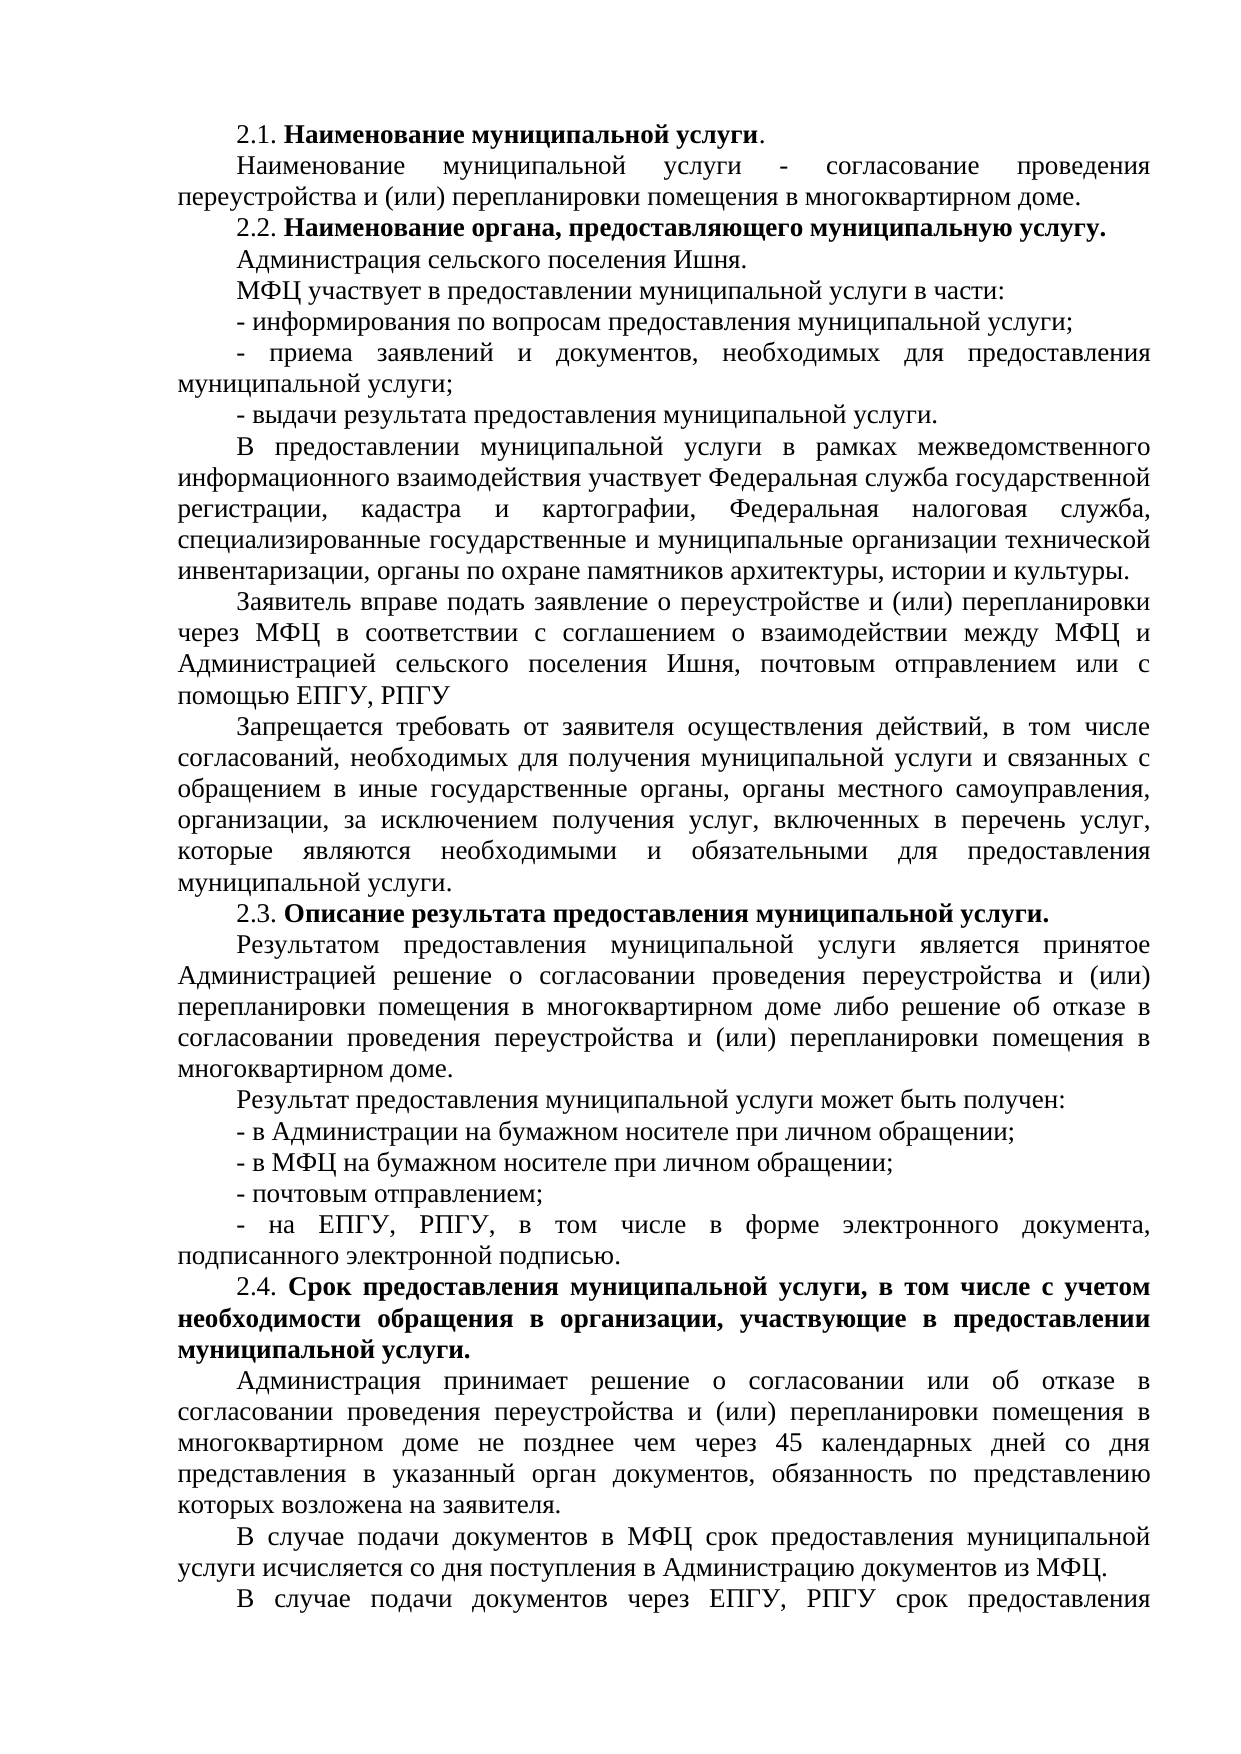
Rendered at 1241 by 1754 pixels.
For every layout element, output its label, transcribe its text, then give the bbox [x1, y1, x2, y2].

text Результатом предоставления муниципальной услуги является принятое Администрацией решение о согласовании проведения переустройства и (или) перепланировки помещения в многоквартирном доме либо решение об отказе в согласовании проведения переустройства и (или) перепланировки помещения в многоквартирном доме. [177, 928, 1152, 1084]
text - почтовым отправлением; [177, 1177, 1152, 1208]
text - приема заявлений и документов, необходимых для предоставления муниципальной услуги; [177, 336, 1152, 398]
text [177, 1582, 1152, 1613]
text Заявитель вправе подать заявление о переустройстве и (или) перепланировки через МФЦ в соответствии с соглашением о взаимодействии между МФЦ и Администрацией сельского поселения Ишня, почтовым отправлением или с помощью ЕПГУ, РПГУ [177, 585, 1152, 710]
text - в Администрации на бумажном носителе при личном обращении; [177, 1115, 1152, 1146]
text Наименование муниципальной услуги - согласование проведения переустройства и (или) перепланировки помещения в многоквартирном доме. [177, 149, 1152, 212]
text - информирования по вопросам предоставления муниципальной услуги; [177, 305, 1152, 336]
text Запрещается требовать от заявителя осуществления действий, в том числе согласований, необходимых для получения муниципальной услуги и связанных с обращением в иные государственные органы, органы местного самоуправления, организации, за исключением получения услуг, включенных в перечень услуг, которые являются необходимыми и обязательными для предоставления муниципальной услуги. [177, 710, 1152, 897]
text 2.4. Срок предоставления муниципальной услуги, в том числе с учетом необходимости обращения в организации, участвующие в предоставлении муниципальной услуги. [177, 1271, 1152, 1364]
text 2.2. Наименование органа, предоставляющего муниципальную услугу. [177, 212, 1152, 243]
text В случае подачи документов в МФЦ срок предоставления муниципальной услуги исчисляется со дня поступления в Администрацию документов из МФЦ. [177, 1520, 1152, 1582]
text 2.1. Наименование муниципальной услуги. [177, 118, 1152, 149]
text В предоставлении муниципальной услуги в рамках межведомственного информационного взаимодействия участвует Федеральная служба государственной регистрации, кадастра и картографии, Федеральная налоговая служба, специализированные государственные и муниципальные организации технической инвентаризации, органы по охране памятников архитектуры, истории и культуры. [177, 429, 1152, 585]
text 2.3. Описание результата предоставления муниципальной услуги. [177, 897, 1152, 928]
text Администрация принимает решение о согласовании или об отказе в согласовании проведения переустройства и (или) перепланировки помещения в многоквартирном доме не позднее чем через 45 календарных дней со дня представления в указанный орган документов, обязанность по представлению которых возложена на заявителя. [177, 1364, 1152, 1520]
text - на ЕПГУ, РПГУ, в том числе в форме электронного документа, подписанного электронной подписью. [177, 1208, 1152, 1271]
text Администрация сельского поселения Ишня. [177, 243, 1152, 274]
text МФЦ участвует в предоставлении муниципальной услуги в части: [177, 274, 1152, 305]
text - выдачи результата предоставления муниципальной услуги. [177, 398, 1152, 429]
text - в МФЦ на бумажном носителе при личном обращении; [177, 1146, 1152, 1177]
text Результат предоставления муниципальной услуги может быть получен: [177, 1084, 1152, 1115]
